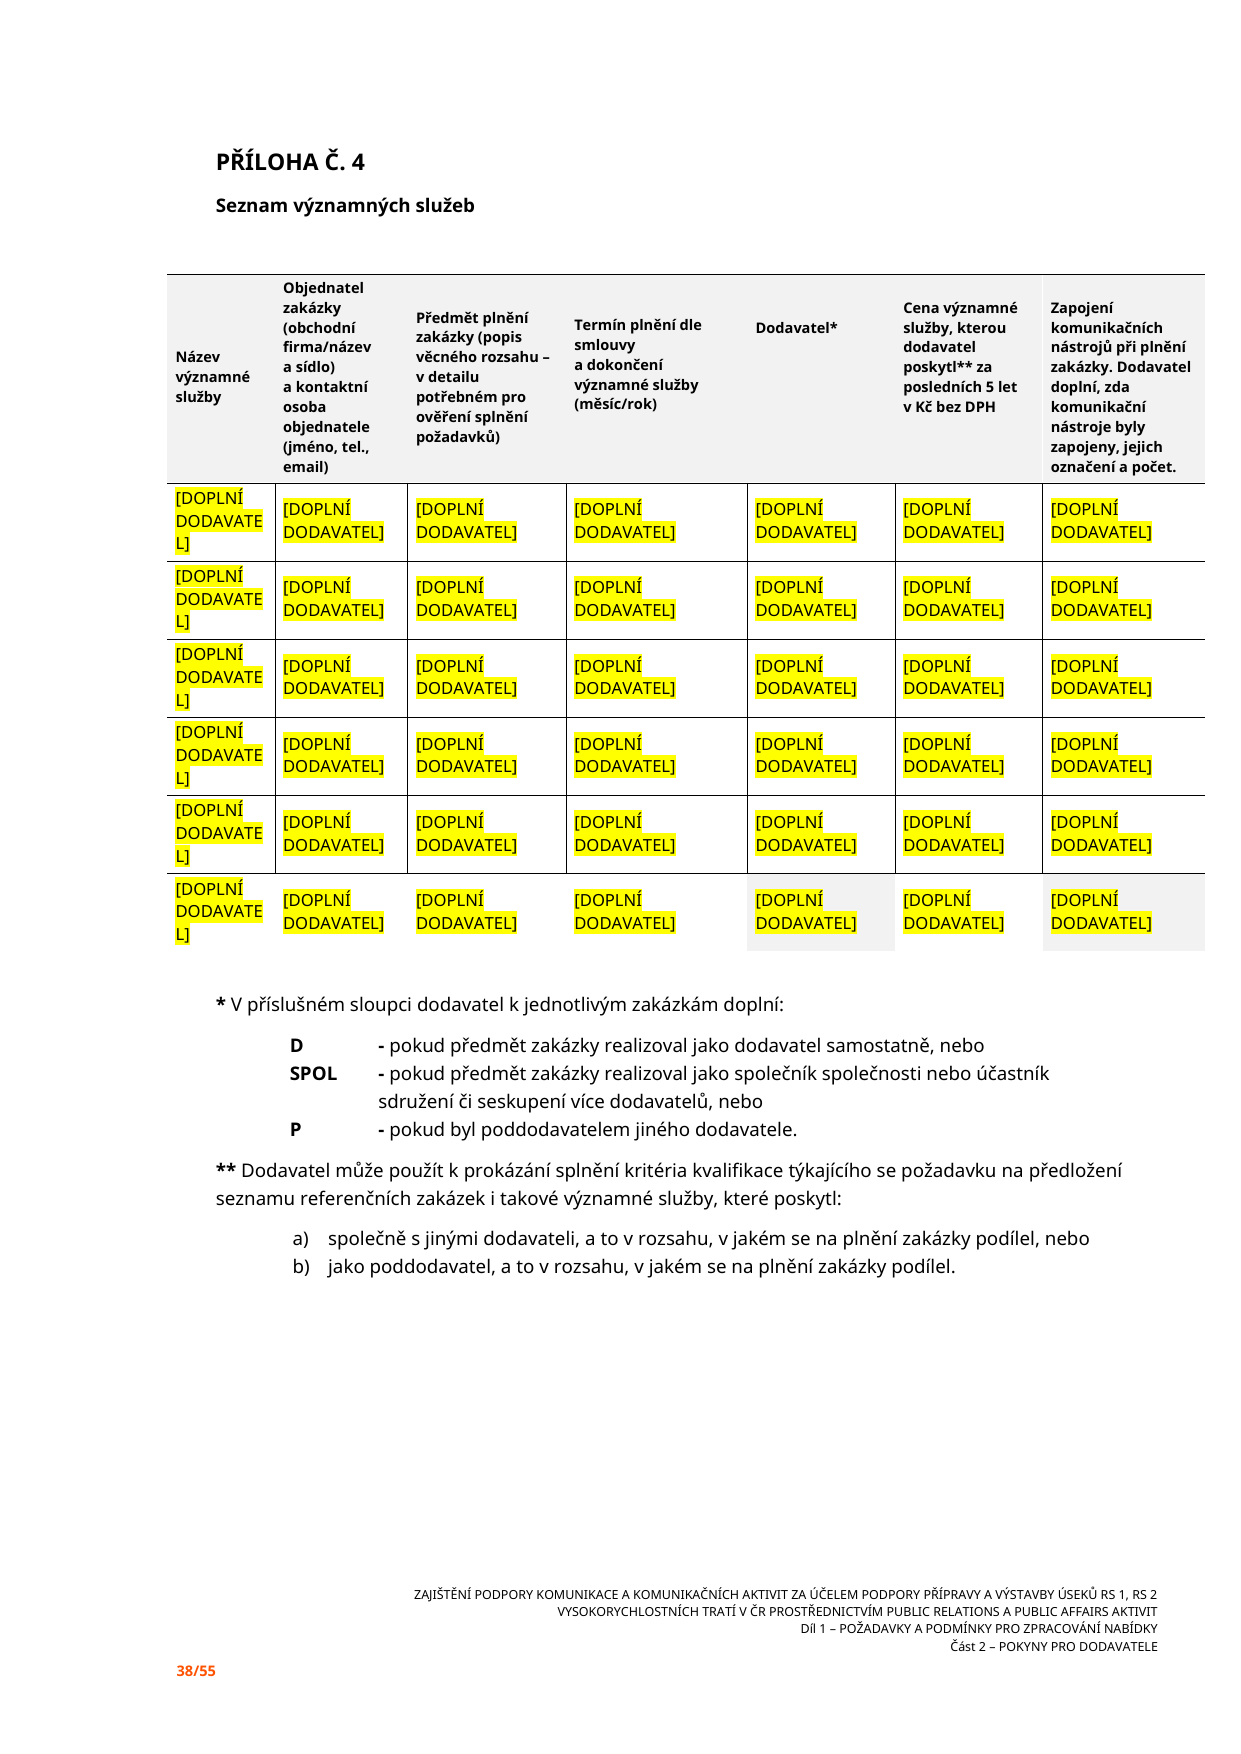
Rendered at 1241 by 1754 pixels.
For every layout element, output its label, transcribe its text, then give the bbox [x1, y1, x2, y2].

table_cell [DOPLNÍ DODAVATEL] [747, 874, 895, 951]
table_cell [DOPLNÍ DODAVATEL] [275, 874, 408, 951]
table_cell [DOPLNÍ DODAVATEL] [408, 718, 566, 795]
table_cell [DOPLNÍ DODAVATEL] [567, 718, 747, 795]
table_header Dodavatel* [747, 275, 895, 482]
table_cell [DOPLNÍ DODAVATEL] [895, 874, 1042, 951]
table_cell [DOPLNÍ DODAVATEL] [567, 640, 747, 717]
text P - pokud byl poddodavatelem jiného dodavatele. [289, 1116, 1122, 1142]
table_cell [DOPLNÍ DODAVATEL] [1043, 796, 1205, 873]
table_header Zapojení komunikačních nástrojů při plnění zakázky. Dodavatel doplní, zda komunikační nástroje byly zapojeny, jejich označení a počet. [1043, 275, 1205, 482]
table_cell [DOPLNÍ DODAVATEL] [167, 562, 275, 639]
table_cell [DOPLNÍ DODAVATEL] [748, 484, 895, 561]
table_cell [DOPLNÍ DODAVATEL] [408, 562, 566, 639]
table_cell [DOPLNÍ DODAVATEL] [276, 562, 407, 639]
table_cell [DOPLNÍ DODAVATEL] [1043, 562, 1205, 639]
table_header Název významné služby [167, 275, 275, 482]
table_cell [DOPLNÍ DODAVATEL] [167, 874, 275, 951]
table_cell [DOPLNÍ DODAVATEL] [167, 640, 275, 717]
table_cell [DOPLNÍ DODAVATEL] [408, 874, 566, 951]
text ** Dodavatel může použít k prokázání splnění kritéria kvalifikace týkajícího se požadavku na předložení seznamu referenčních zakázek i takové významné služby, které poskytl: [216, 1157, 1122, 1210]
list společně s jinými dodavateli, a to v rozsahu, v jakém se na plnění zakázky podílel, nebo [292, 1225, 1122, 1251]
text SPOL - pokud předmět zakázky realizoval jako společník společnosti nebo účastník sdružení či seskupení více dodavatelů, nebo [289, 1060, 1122, 1114]
table_cell [DOPLNÍ DODAVATEL] [276, 718, 407, 795]
table_header Objednatel zakázky (obchodní firma/název a sídlo) a kontaktní osoba objednatele (jméno, tel., email) [275, 275, 408, 482]
text jako poddodavatel, a to v rozsahu, v jakém se na plnění zakázky podílel. [292, 1253, 1122, 1279]
table_cell [DOPLNÍ DODAVATEL] [1043, 484, 1205, 561]
table_cell [DOPLNÍ DODAVATEL] [276, 484, 407, 561]
table_cell [DOPLNÍ DODAVATEL] [408, 640, 566, 717]
table_cell [DOPLNÍ DODAVATEL] [896, 718, 1042, 795]
table_cell [DOPLNÍ DODAVATEL] [1043, 640, 1205, 717]
table_cell [DOPLNÍ DODAVATEL] [167, 718, 275, 795]
table_cell [DOPLNÍ DODAVATEL] [748, 718, 895, 795]
table_cell [DOPLNÍ DODAVATEL] [167, 796, 275, 873]
table_cell [DOPLNÍ DODAVATEL] [408, 796, 566, 873]
table_cell [DOPLNÍ DODAVATEL] [748, 562, 895, 639]
table_cell [DOPLNÍ DODAVATEL] [167, 484, 275, 561]
table_cell [DOPLNÍ DODAVATEL] [276, 796, 407, 873]
text Příloha č. 4 [216, 146, 1122, 177]
table_header Termín plnění dle smlouvy a dokončení významné služby (měsíc/rok) [566, 275, 747, 482]
table_cell [DOPLNÍ DODAVATEL] [276, 640, 407, 717]
table_cell [DOPLNÍ DODAVATEL] [1043, 874, 1205, 951]
table_cell [DOPLNÍ DODAVATEL] [748, 640, 895, 717]
text * V příslušném sloupci dodavatel k jednotlivým zakázkám doplní: [216, 992, 1122, 1017]
table_cell [DOPLNÍ DODAVATEL] [567, 796, 747, 873]
table_cell [DOPLNÍ DODAVATEL] [408, 484, 566, 561]
text Seznam významných služeb [216, 192, 1122, 218]
table_cell [DOPLNÍ DODAVATEL] [567, 484, 747, 561]
table_cell [DOPLNÍ DODAVATEL] [896, 640, 1042, 717]
table_header Cena významné služby, kterou dodavatel poskytl** za posledních 5 let v Kč bez DPH [895, 275, 1042, 482]
table_cell [DOPLNÍ DODAVATEL] [748, 796, 895, 873]
table_cell [DOPLNÍ DODAVATEL] [1043, 718, 1205, 795]
table_cell [DOPLNÍ DODAVATEL] [566, 874, 747, 951]
table_cell [DOPLNÍ DODAVATEL] [896, 796, 1042, 873]
table_cell [DOPLNÍ DODAVATEL] [896, 562, 1042, 639]
text D - pokud předmět zakázky realizoval jako dodavatel samostatně, nebo [289, 1032, 1122, 1058]
table_cell [DOPLNÍ DODAVATEL] [896, 484, 1042, 561]
table_cell [DOPLNÍ DODAVATEL] [567, 562, 747, 639]
table_header Předmět plnění zakázky (popis věcného rozsahu – v detailu potřebném pro ověření splnění požadavků) [408, 275, 566, 482]
